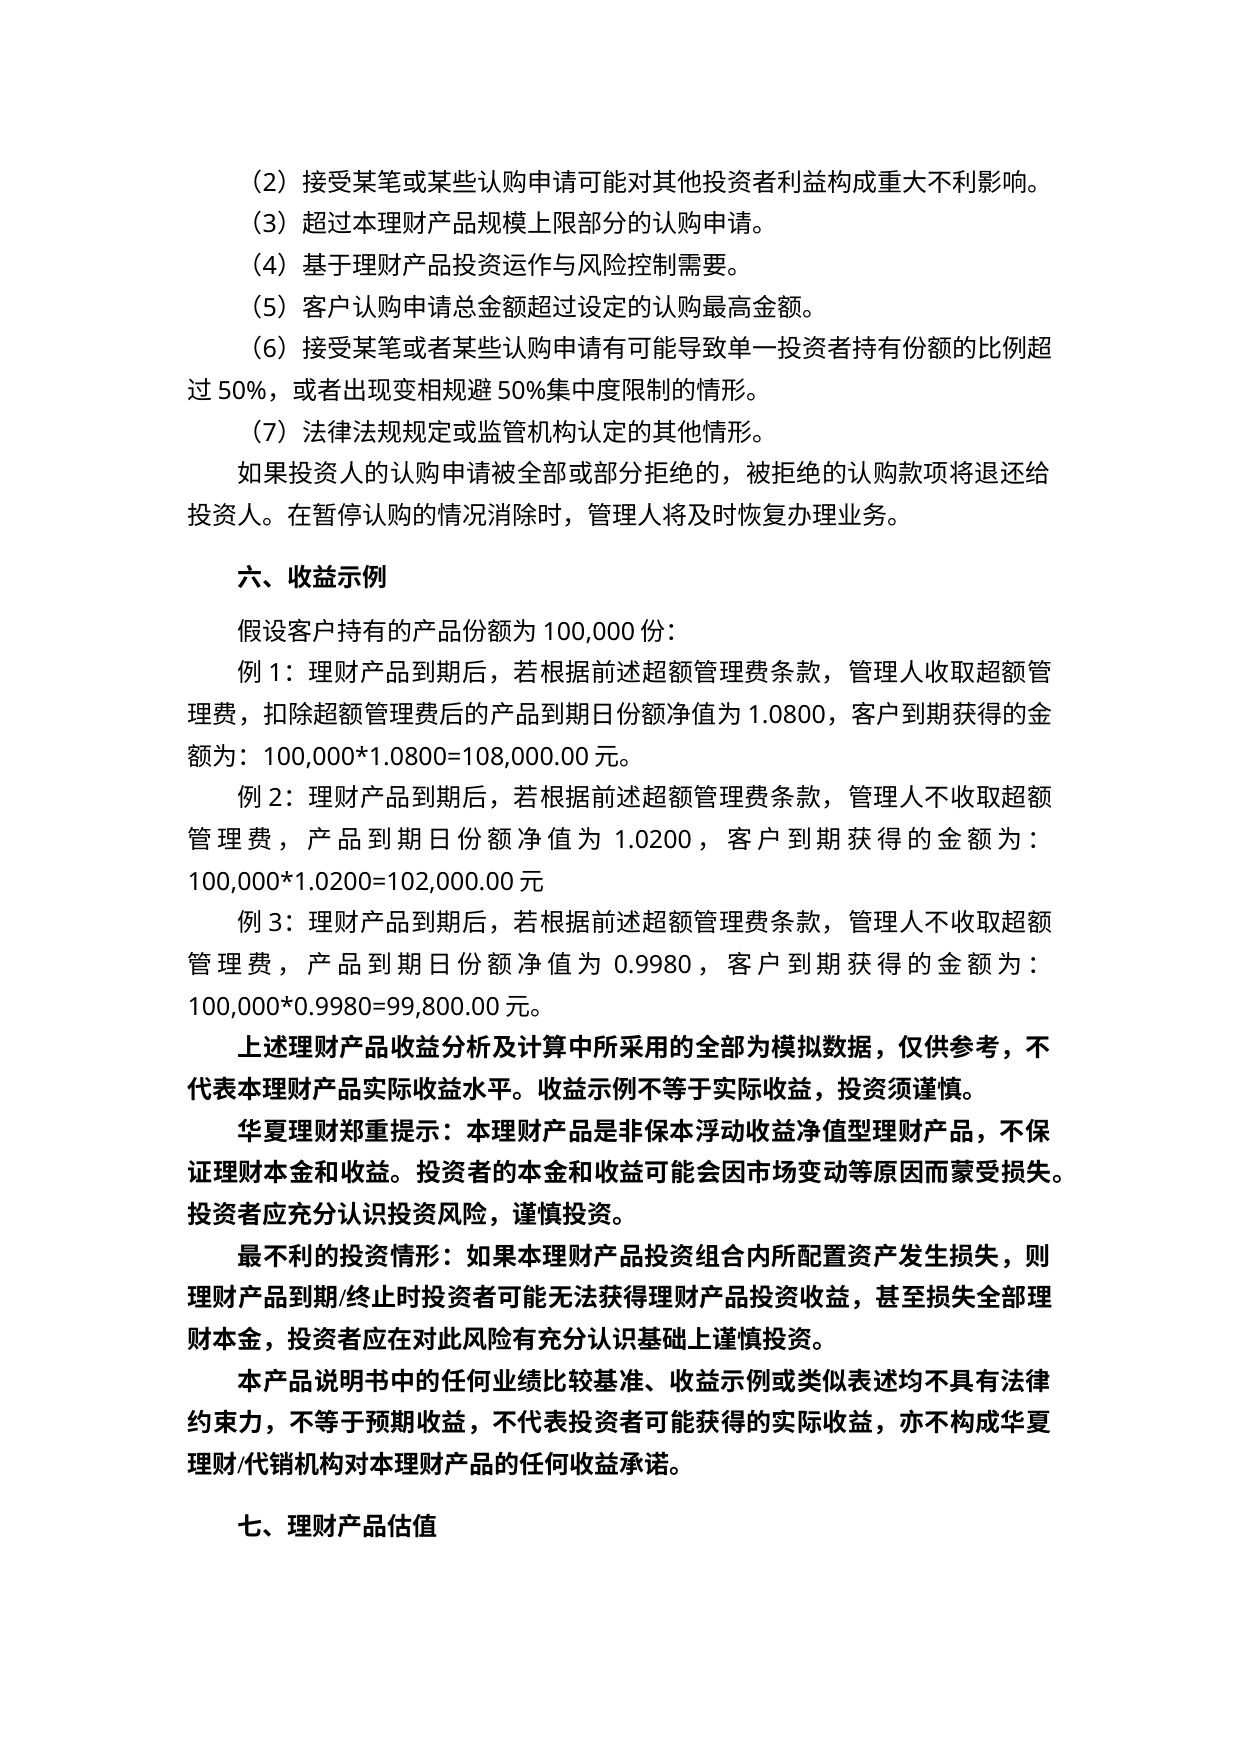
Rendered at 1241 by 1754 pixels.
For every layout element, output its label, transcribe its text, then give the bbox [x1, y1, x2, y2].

text 六、收益示例 [187, 553, 1053, 595]
text 上述理财产品收益分析及计算中所采用的全部为模拟数据，仅供参考，不代表本理财产品实际收益水平。收益示例不等于实际收益，投资须谨慎。 [187, 1028, 1053, 1106]
text 假设客户持有的产品份额为100,000份： [187, 611, 1053, 647]
text （3）超过本理财产品规模上限部分的认购申请。 [187, 204, 1053, 240]
text 例1：理财产品到期后，若根据前述超额管理费条款，管理人收取超额管理费，扣除超额管理费后的产品到期日份额净值为1.0800，客户到期获得的金额为：100,000*1.0800=108,000.00元。 [187, 653, 1053, 772]
text （4）基于理财产品投资运作与风险控制需要。 [187, 245, 1053, 282]
text （2）接受某笔或某些认购申请可能对其他投资者利益构成重大不利影响。 [187, 162, 1053, 198]
text （5）客户认购申请总金额超过设定的认购最高金额。 [187, 287, 1053, 323]
text 华夏理财郑重提示：本理财产品是非保本浮动收益净值型理财产品，不保证理财本金和收益。投资者的本金和收益可能会因市场变动等原因而蒙受损失。投资者应充分认识投资风险，谨慎投资。 [187, 1111, 1053, 1231]
text （7）法律法规规定或监管机构认定的其他情形。 [187, 412, 1053, 448]
text 本产品说明书中的任何业绩比较基准、收益示例或类似表述均不具有法律约束力，不等于预期收益，不代表投资者可能获得的实际收益，亦不构成华夏理财/代销机构对本理财产品的任何收益承诺。 [187, 1361, 1053, 1481]
text 最不利的投资情形：如果本理财产品投资组合内所配置资产发生损失，则理财产品到期/终止时投资者可能无法获得理财产品投资收益，甚至损失全部理财本金，投资者应在对此风险有充分认识基础上谨慎投资。 [187, 1236, 1053, 1356]
text 如果投资人的认购申请被全部或部分拒绝的，被拒绝的认购款项将退还给投资人。在暂停认购的情况消除时，管理人将及时恢复办理业务。 [187, 454, 1053, 532]
text （6）接受某笔或者某些认购申请有可能导致单一投资者持有份额的比例超过50%，或者出现变相规避50%集中度限制的情形。 [187, 329, 1053, 407]
text 例2：理财产品到期后，若根据前述超额管理费条款，管理人不收取超额管理费，产品到期日份额净值为1.0200，客户到期获得的金额为：100,000*1.0200=102,000.00元 [187, 778, 1053, 897]
text 七、理财产品估值 [187, 1502, 1053, 1544]
text 例3：理财产品到期后，若根据前述超额管理费条款，管理人不收取超额管理费，产品到期日份额净值为0.9980，客户到期获得的金额为：100,000*0.9980=99,800.00元。 [187, 903, 1053, 1022]
